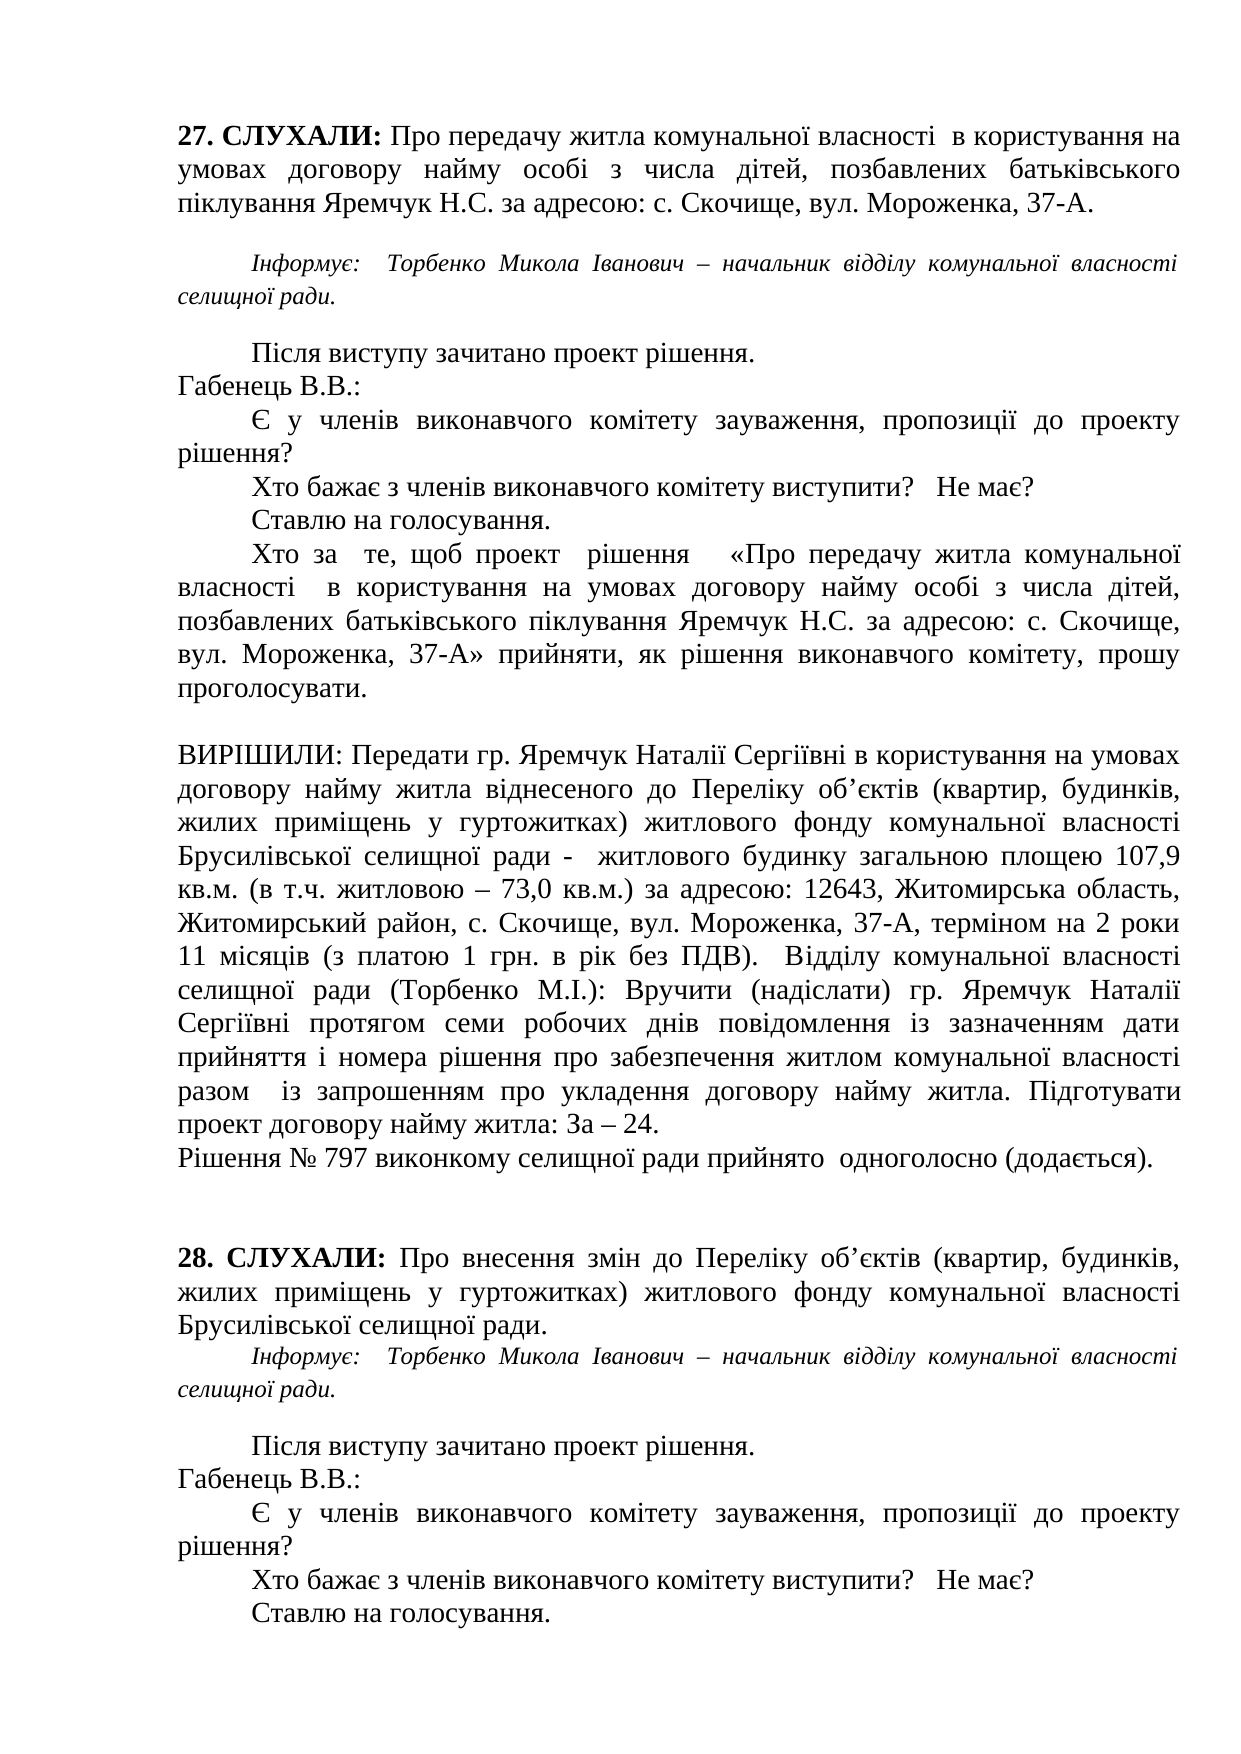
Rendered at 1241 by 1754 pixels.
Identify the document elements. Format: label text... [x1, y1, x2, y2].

text Хто бажає з членів виконавчого комітету виступити? Не має? [177, 469, 1181, 502]
list Інформує: Торбенко Микола Іванович – начальник відділу комунальної власності селищної ради. [177, 248, 1181, 310]
text Після виступу зачитано проект рішення. [177, 1428, 1181, 1461]
text 27. СЛУХАЛИ: Про передачу житла комунальної власності в користування на умовах договору найму особі з числа дітей, позбавлених батьківського піклування Яремчук Н.С. за адресою: с. Скочище, вул. Мороженка, 37-А. [177, 118, 1181, 219]
text Є у членів виконавчого комітету зауваження, пропозиції до проекту рішення? [177, 402, 1181, 469]
text Габенець В.В.: [177, 368, 1181, 402]
text Рішення № 797 виконкому селищної ради прийнято одноголосно (додається). [177, 1140, 1181, 1173]
list Інформує: Торбенко Микола Іванович – начальник відділу комунальної власності селищної ради. [177, 1341, 1181, 1403]
text Ставлю на голосування. [177, 502, 1181, 536]
text Ставлю на голосування. [177, 1596, 1181, 1629]
text Є у членів виконавчого комітету зауваження, пропозиції до проекту рішення? [177, 1495, 1181, 1562]
text ВИРІШИЛИ: Передати гр. Яремчук Наталії Сергіївні в користування на умовах договору найму житла віднесеного до Переліку об’єктів (квартир, будинків, жилих приміщень у гуртожитках) житлового фонду комунальної власності Брусилівської селищної ради - житлового будинку загальною площею 107,9 кв.м. (в т.ч. житловою – 73,0 кв.м.) за адресою: 12643, Житомирська область, Житомирський район, с. Скочище, вул. Мороженка, 37-А, терміном на 2 роки 11 місяців (з платою 1 грн. в рік без ПДВ). Відділу комунальної власності селищної ради (Торбенко М.І.): Вручити (надіслати) гр. Яремчук Наталії Сергіївні протягом семи робочих днів повідомлення із зазначенням дати прийняття і номера рішення про забезпечення житлом комунальної власності разом із запрошенням про укладення договору найму житла. Підготувати проект договору найму житла: За – 24. [177, 737, 1181, 1140]
text Хто бажає з членів виконавчого комітету виступити? Не має? [177, 1562, 1181, 1596]
text Після виступу зачитано проект рішення. [177, 335, 1181, 368]
text Габенець В.В.: [177, 1461, 1181, 1495]
text Хто за те, щоб проект рішення «Про передачу житла комунальної власності в користування на умовах договору найму особі з числа дітей, позбавлених батьківського піклування Яремчук Н.С. за адресою: с. Скочище, вул. Мороженка, 37-А» прийняти, як рішення виконавчого комітету, прошу проголосувати. [177, 536, 1181, 704]
text 28. СЛУХАЛИ: Про внесення змін до Переліку об’єктів (квартир, будинків, жилих приміщень у гуртожитках) житлового фонду комунальної власності Брусилівської селищної ради. [177, 1240, 1181, 1341]
